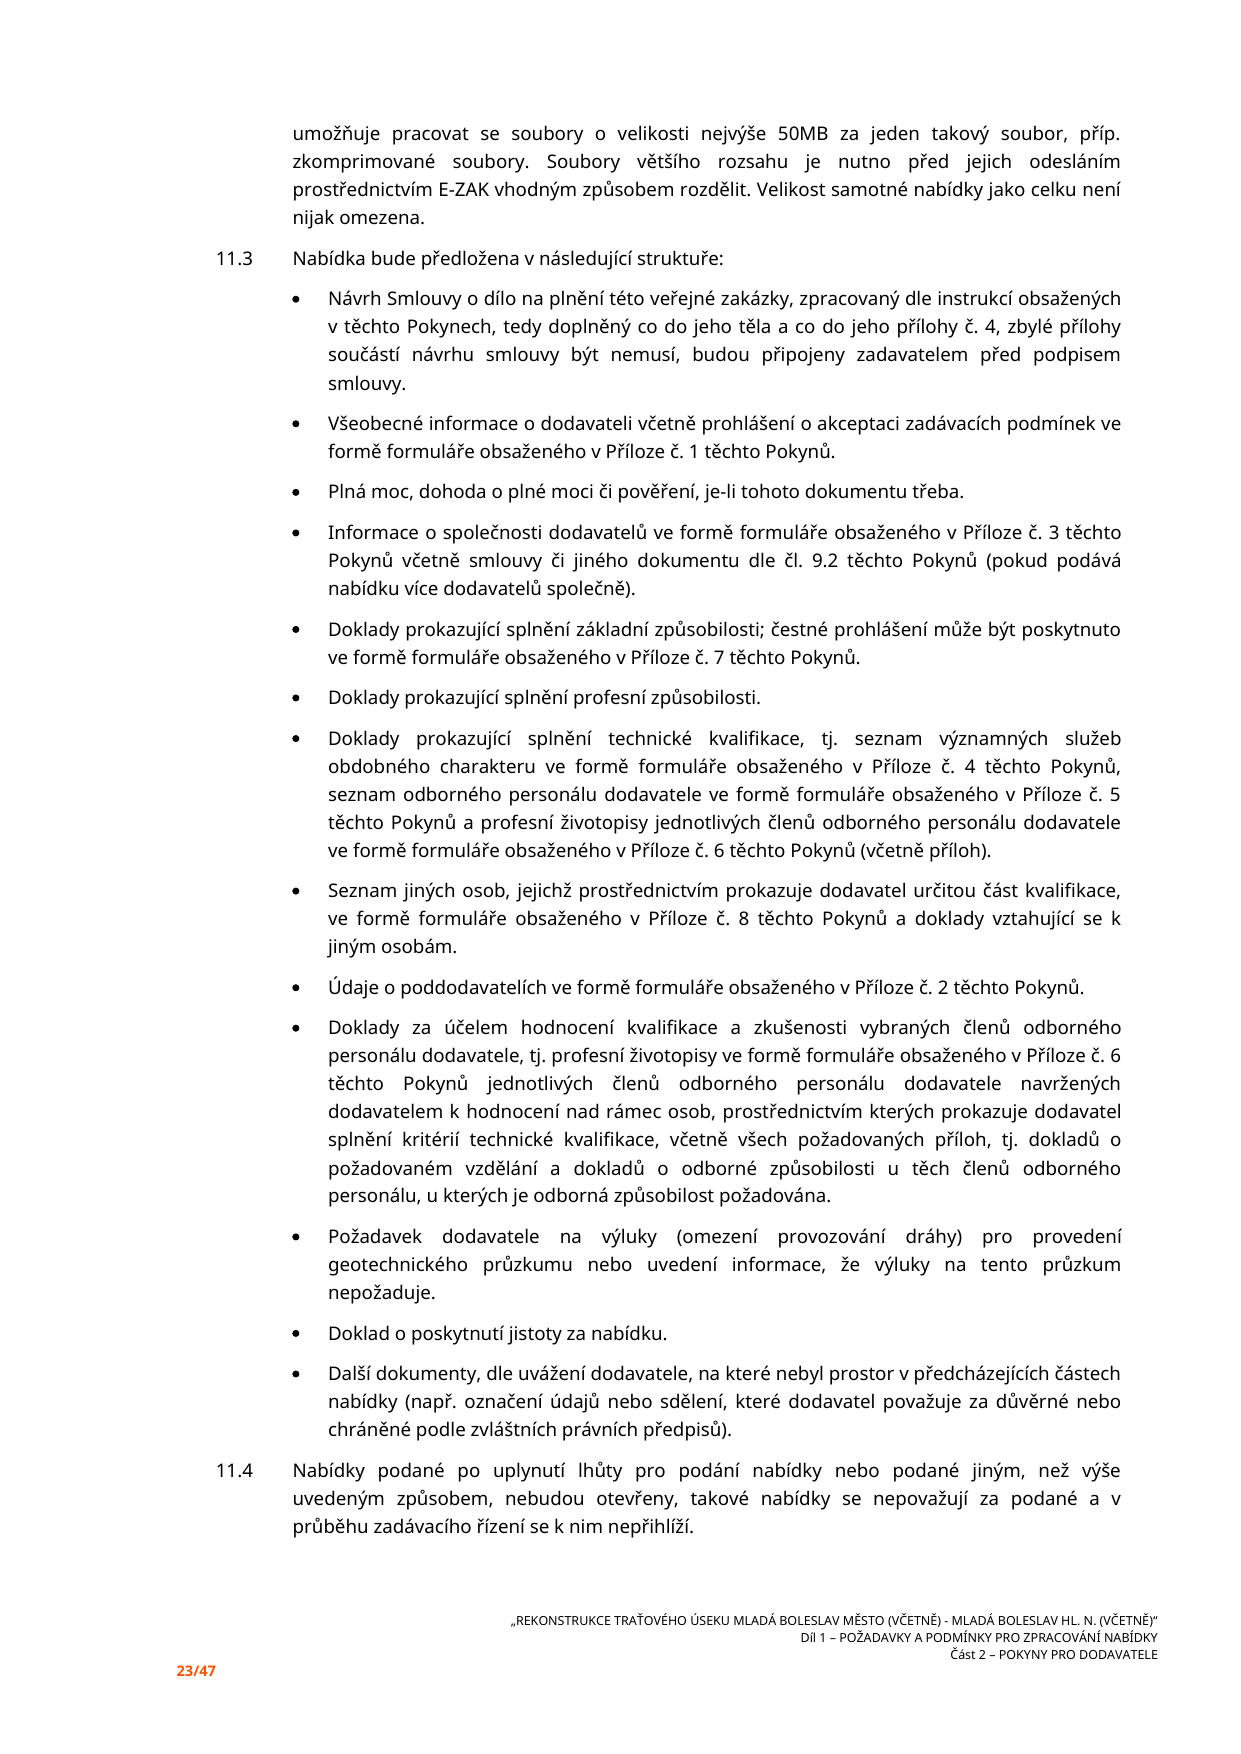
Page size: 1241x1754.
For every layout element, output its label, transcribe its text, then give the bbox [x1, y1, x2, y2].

text Doklad o poskytnutí jistoty za nabídku. [292, 1320, 1122, 1345]
text Doklady za účelem hodnocení kvalifikace a zkušenosti vybraných členů odborného personálu dodavatele, tj. profesní životopisy ve formě formuláře obsaženého v Příloze č. 6 těchto Pokynů jednotlivých členů odborného personálu dodavatele navržených dodavatelem k hodnocení nad rámec osob, prostřednictvím kterých prokazuje dodavatel splnění kritérií technické kvalifikace, včetně všech požadovaných příloh, tj. dokladů o požadovaném vzdělání a dokladů o odborné způsobilosti u těch členů odborného personálu, u kterých je odborná způsobilost požadována. [292, 1015, 1122, 1208]
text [216, 121, 1122, 230]
text Seznam jiných osob, jejichž prostřednictvím prokazuje dodavatel určitou část kvalifikace, ve formě formuláře obsaženého v Příloze č. 8 těchto Pokynů a doklady vztahující se k jiným osobám. [292, 878, 1122, 959]
text Další dokumenty, dle uvážení dodavatele, na které nebyl prostor v předcházejících částech nabídky (např. označení údajů nebo sdělení, které dodavatel považuje za důvěrné nebo chráněné podle zvláštních právních předpisů). [292, 1360, 1122, 1442]
text Údaje o poddodavatelích ve formě formuláře obsaženého v Příloze č. 2 těchto Pokynů. [292, 974, 1122, 1000]
text Plná moc, dohoda o plné moci či pověření, je-li tohoto dokumentu třeba. [292, 479, 1122, 504]
text Informace o společnosti dodavatelů ve formě formuláře obsaženého v Příloze č. 3 těchto Pokynů včetně smlouvy či jiného dokumentu dle čl. 9.2 těchto Pokynů (pokud podává nabídku více dodavatelů společně). [292, 519, 1122, 601]
text Doklady prokazující splnění technické kvalifikace, tj. seznam významných služeb obdobného charakteru ve formě formuláře obsaženého v Příloze č. 4 těchto Pokynů, seznam odborného personálu dodavatele ve formě formuláře obsaženého v Příloze č. 5 těchto Pokynů a profesní životopisy jednotlivých členů odborného personálu dodavatele ve formě formuláře obsaženého v Příloze č. 6 těchto Pokynů (včetně příloh). [292, 725, 1122, 863]
text Všeobecné informace o dodavateli včetně prohlášení o akceptaci zadávacích podmínek ve formě formuláře obsaženého v Příloze č. 1 těchto Pokynů. [292, 410, 1122, 464]
text Nabídky podané po uplynutí lhůty pro podání nabídky nebo podané jiným, než výše uvedeným způsobem, nebudou otevřeny, takové nabídky se nepovažují za podané a v průběhu zadávacího řízení se k nim nepřihlíží. [216, 1457, 1122, 1538]
text Návrh Smlouvy o dílo na plnění této veřejné zakázky, zpracovaný dle instrukcí obsažených v těchto Pokynech, tedy doplněný co do jeho těla a co do jeho přílohy č. 4, zbylé přílohy součástí návrhu smlouvy být nemusí, budou připojeny zadavatelem před podpisem smlouvy. [292, 286, 1122, 395]
text Doklady prokazující splnění základní způsobilosti; čestné prohlášení může být poskytnuto ve formě formuláře obsaženého v Příloze č. 7 těchto Pokynů. [292, 616, 1122, 669]
text Doklady prokazující splnění profesní způsobilosti. [292, 684, 1122, 710]
text Požadavek dodavatele na výluky (omezení provozování dráhy) pro provedení geotechnického průzkumu nebo uvedení informace, že výluky na tento průzkum nepožaduje. [292, 1223, 1122, 1305]
text Nabídka bude předložena v následující struktuře: [216, 245, 1122, 271]
